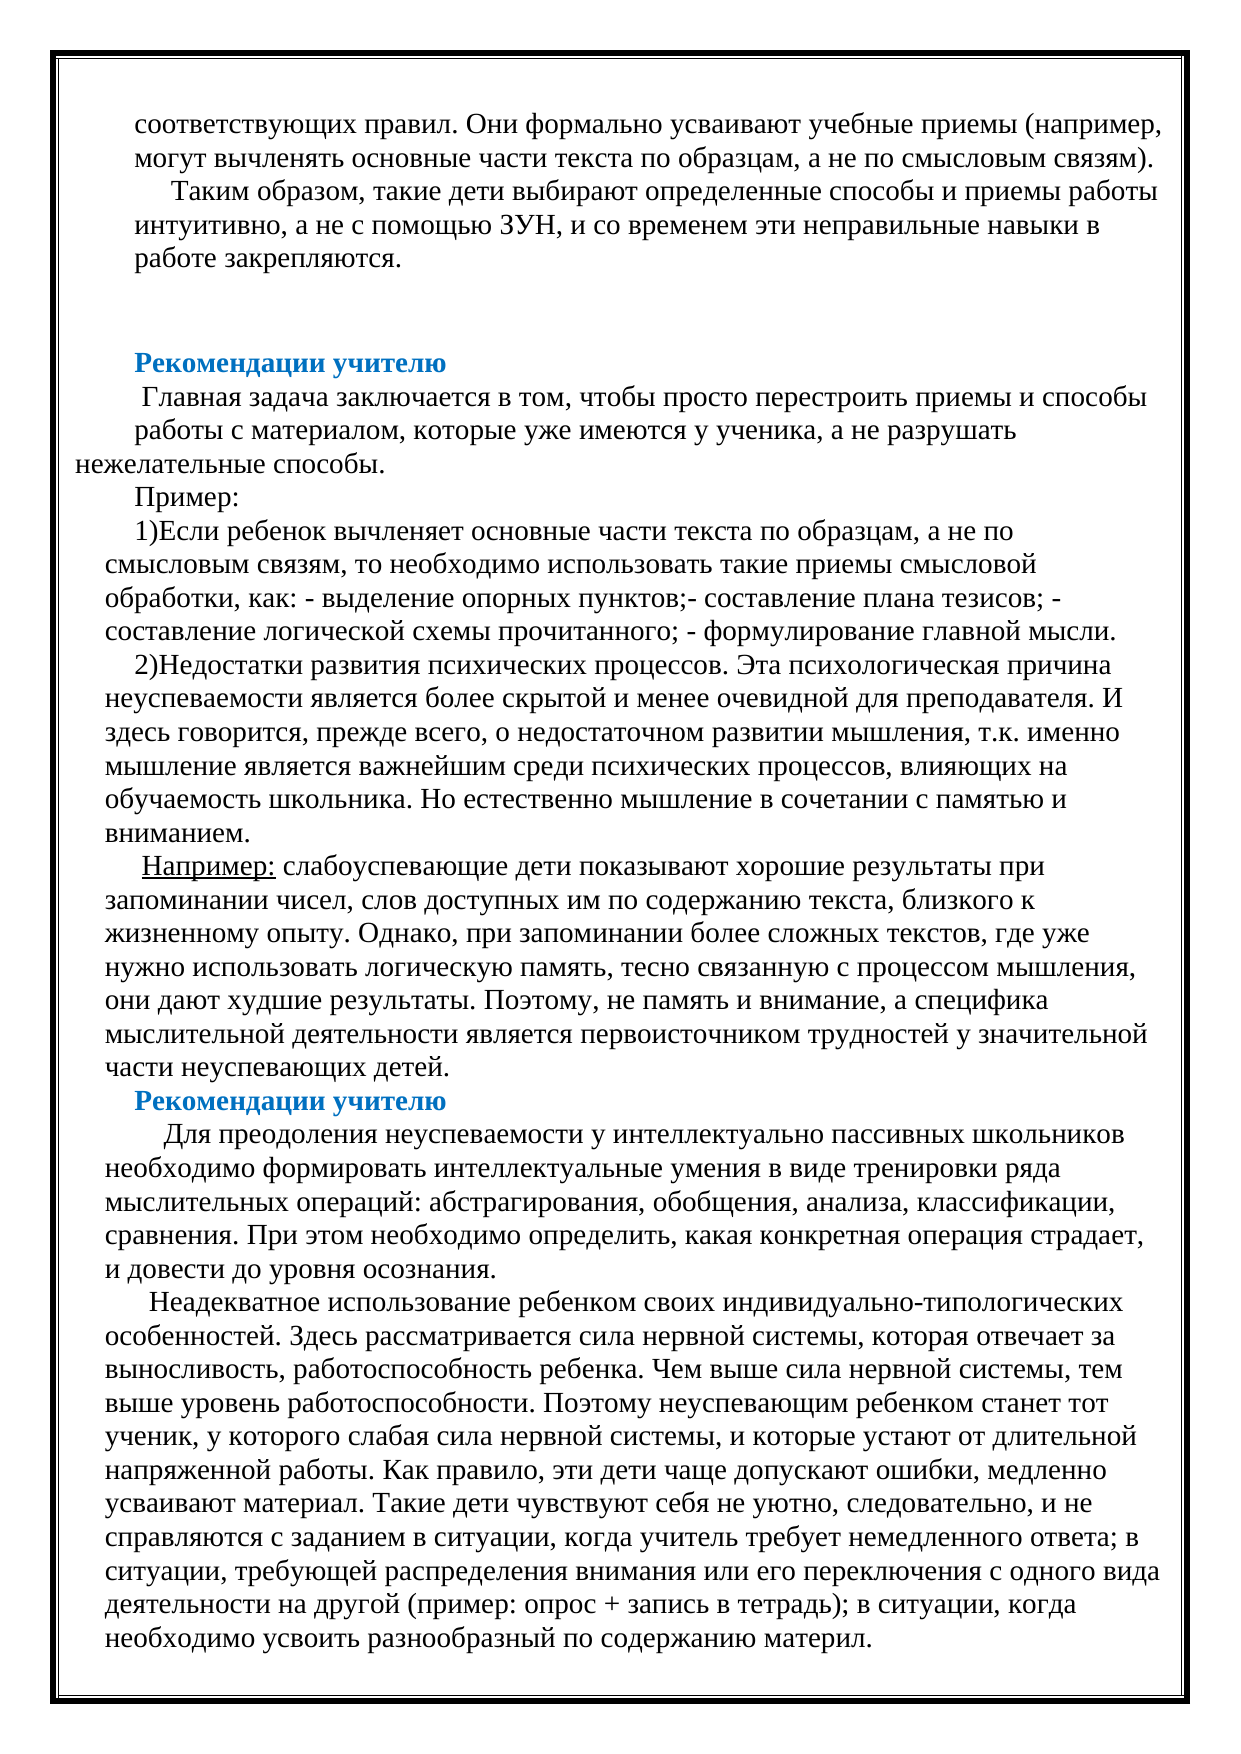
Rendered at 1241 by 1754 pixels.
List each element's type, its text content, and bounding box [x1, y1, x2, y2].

text Неадекватное использование ребенком своих индивидуально-типологических особенностей. Здесь рассматривается сила нервной системы, которая отвечает за выносливость, работоспособность ребенка. Чем выше сила нервной системы, тем выше уровень работоспособности. Поэтому неуспевающим ребенком станет тот ученик, у которого слабая сила нервной системы, и которые устают от длительной напряженной работы. Как правило, эти дети чаще допускают ошибки, медленно усваивают материал. Такие дети чувствуют себя не уютно, следовательно, и не справляются с заданием в ситуации, когда учитель требует немедленного ответа; в ситуации, требующей распределения внимания или его переключения с одного вида деятельности на другой (пример: опрос + запись в тетрадь); в ситуации, когда необходимо усвоить разнообразный по содержанию материл. [104, 1284, 1165, 1653]
text Таким образом, такие дети выбирают определенные способы и приемы работы интуитивно, а не с помощью ЗУН, и со временем эти неправильные навыки в работе закрепляются. [134, 173, 1165, 274]
text Главная задача заключается в том, чтобы просто перестроить приемы и способы [134, 379, 1165, 412]
text Например: слабоуспевающие дети показывают хорошие результаты при запоминании чисел, слов доступных им по содержанию текста, близкого к жизненному опыту. Однако, при запоминании более сложных текстов, где уже нужно использовать логическую память, тесно связанную с процессом мышления, они дают худшие результаты. Поэтому, не память и внимание, а специфика мыслительной деятельности является первоисточником трудностей у значительной части неуспевающих детей. [104, 848, 1165, 1083]
text Рекомендации учителю [104, 345, 1165, 379]
text работы с материалом, которые уже имеются у ученика, а не разрушать нежелательные способы. [75, 412, 1165, 479]
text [134, 106, 1165, 173]
text Пример: [75, 479, 1165, 513]
text 2)Недостатки развития психических процессов. Эта психологическая причина неуспеваемости является более скрытой и менее очевидной для преподавателя. И здесь говорится, прежде всего, о недостаточном развитии мышления, т.к. именно мышление является важнейшим среди психических процессов, влияющих на обучаемость школьника. Но естественно мышление в сочетании с памятью и вниманием. [104, 647, 1165, 848]
text Для преодоления неуспеваемости у интеллектуально пассивных школьников необходимо формировать интеллектуальные умения в виде тренировки ряда мыслительных операций: абстрагирования, обобщения, анализа, классификации, сравнения. При этом необходимо определить, какая конкретная операция страдает, и довести до уровня осознания. [104, 1117, 1165, 1284]
text 1)Если ребенок вычленяет основные части текста по образцам, а не по смысловым связям, то необходимо использовать такие приемы смысловой обработки, как: - выделение опорных пунктов;- составление плана тезисов; - составление логической схемы прочитанного; - формулирование главной мысли. [104, 513, 1165, 647]
text Рекомендации учителю [104, 1083, 1165, 1117]
